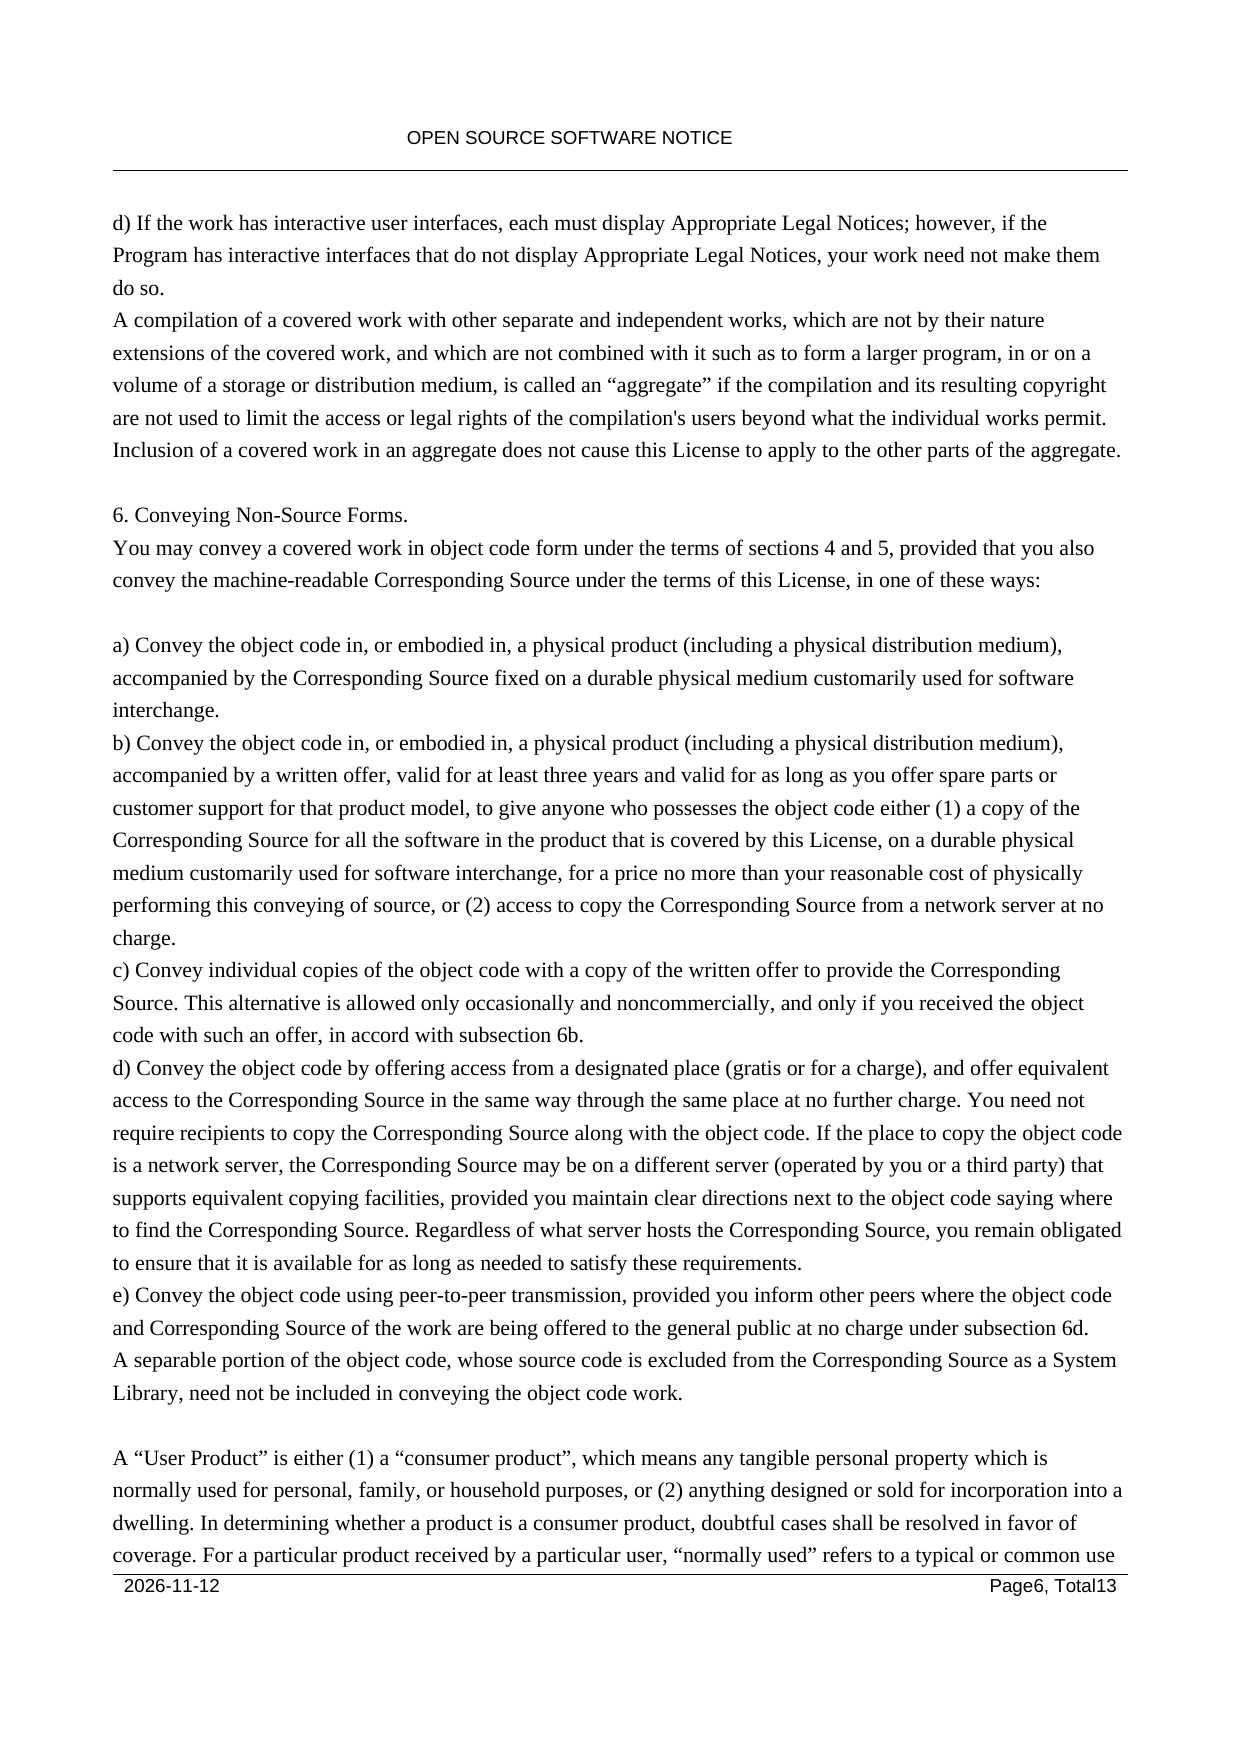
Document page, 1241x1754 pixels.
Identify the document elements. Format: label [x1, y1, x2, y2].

text [112, 206, 1128, 1571]
